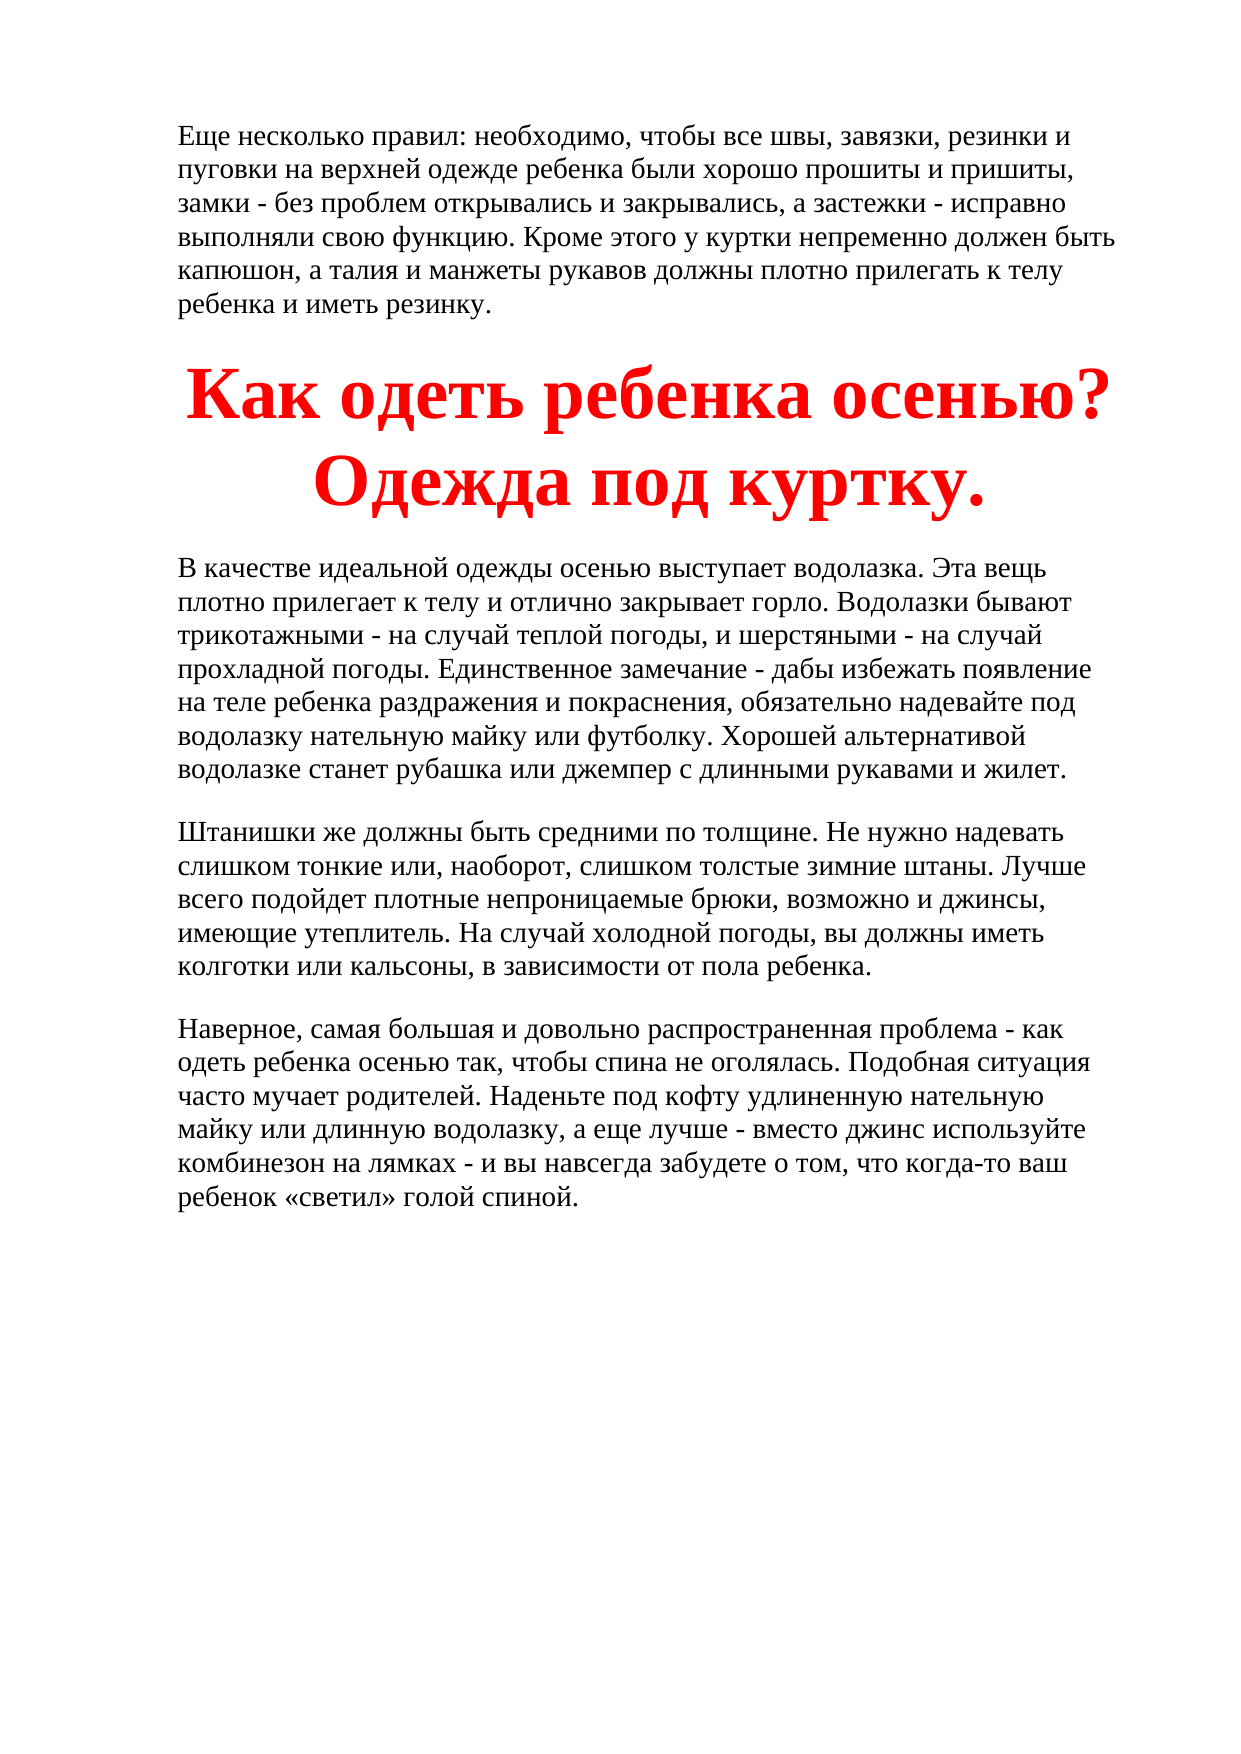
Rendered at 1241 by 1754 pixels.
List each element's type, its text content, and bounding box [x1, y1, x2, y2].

text В качестве идеальной одежды осенью выступает водолазка. Эта вещь плотно прилегает к телу и отлично закрывает горло. Водолазки бывают трикотажными - на случай теплой погоды, и шерстяными - на случай прохладной погоды. Единственное замечание - дабы избежать появление на теле ребенка раздражения и покраснения, обязательно надевайте под водолазку нательную майку или футболку. Хорошей альтернативой водолазке станет рубашка или джемпер с длинными рукавами и жилет. [177, 550, 1122, 785]
text Как одеть ребенка осенью? Одежда под куртку. [177, 348, 1122, 521]
text Наверное, самая большая и довольно распространенная проблема - как одеть ребенка осенью так, чтобы спина не оголялась. Подобная ситуация часто мучает родителей. Наденьте под кофту удлиненную нательную майку или длинную водолазку, а еще лучше - вместо джинс используйте комбинезон на лямках - и вы навсегда забудете о том, что когда-то ваш ребенок «светил» голой спиной. [177, 1011, 1122, 1212]
text Еще несколько правил: необходимо, чтобы все швы, завязки, резинки и пуговки на верхней одежде ребенка были хорошо прошиты и пришиты, замки - без проблем открывались и закрывались, а застежки - исправно выполняли свою функцию. Кроме этого у куртки непременно должен быть капюшон, а талия и манжеты рукавов должны плотно прилегать к телу ребенка и иметь резинку. [177, 118, 1122, 319]
text Штанишки же должны быть средними по толщине. Не нужно надевать слишком тонкие или, наоборот, слишком толстые зимние штаны. Лучше всего подойдет плотные непроницаемые брюки, возможно и джинсы, имеющие утеплитель. На случай холодной погоды, вы должны иметь колготки или кальсоны, в зависимости от пола ребенка. [177, 814, 1122, 982]
